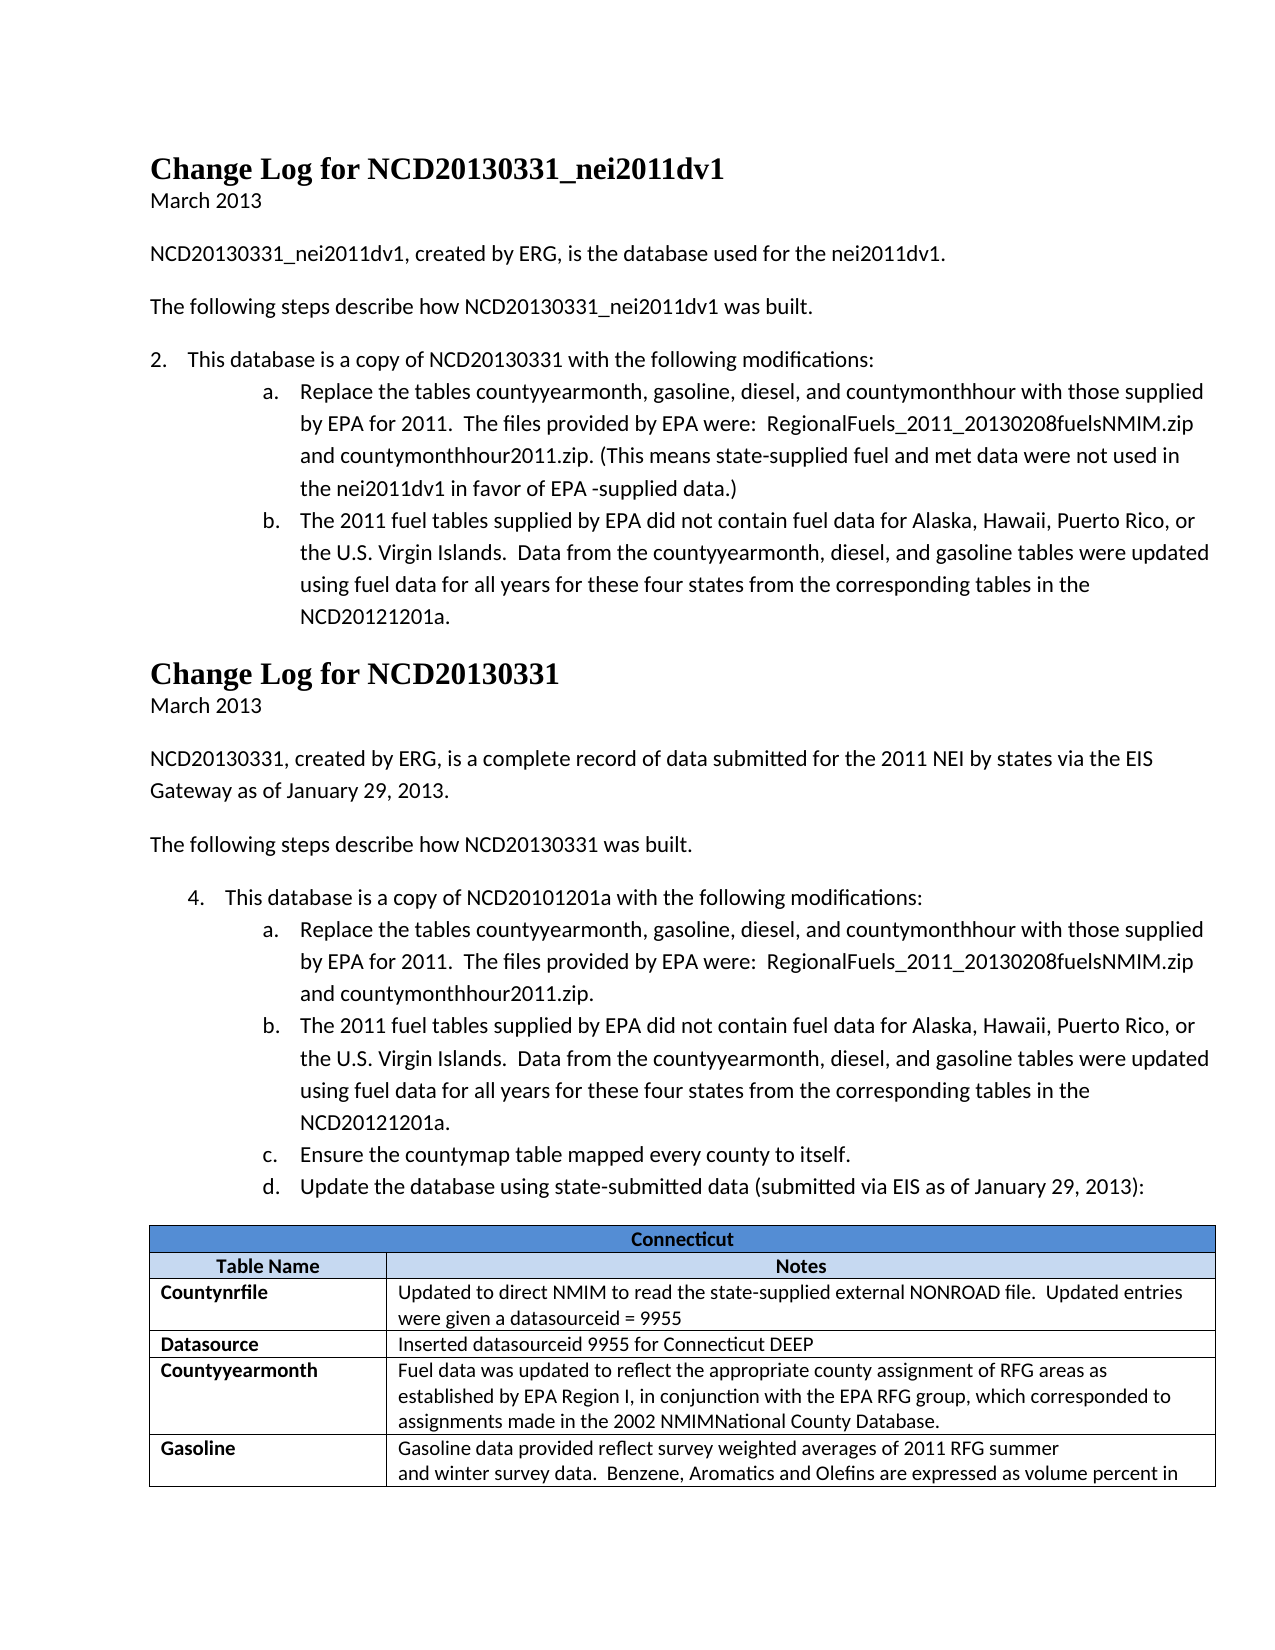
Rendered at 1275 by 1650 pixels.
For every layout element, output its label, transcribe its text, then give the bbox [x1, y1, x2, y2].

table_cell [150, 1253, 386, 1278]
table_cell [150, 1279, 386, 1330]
list Update the database using state-submitted data (submitted via EIS as of January 29, 2013): [262, 1172, 1215, 1200]
list This database is a copy of NCD20101201a with the following modifications: [187, 883, 1215, 911]
text The following steps describe how NCD20130331 was built. [150, 830, 1215, 858]
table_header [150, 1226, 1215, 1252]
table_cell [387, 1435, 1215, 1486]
subtitle Change Log for NCD20130331_nei2011dv1 [150, 150, 1215, 186]
list Ensure the countymap table mapped every county to itself. [262, 1140, 1215, 1168]
text March 2013 [150, 691, 1215, 719]
text NCD20130331_nei2011dv1, created by ERG, is the database used for the nei2011dv1. [150, 239, 1215, 267]
list Replace the tables countyyearmonth, gasoline, diesel, and countymonthhour with those supplied by EPA for 2011. The files provided by EPA were: RegionalFuels_2011_20130208fuelsNMIM.zip and countymonthhour2011.zip. (This means state-supplied fuel and met data were not used in the nei2011dv1 in favor of EPA -supplied data.) [262, 377, 1215, 502]
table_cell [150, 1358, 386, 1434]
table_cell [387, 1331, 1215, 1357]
list The 2011 fuel tables supplied by EPA did not contain fuel data for Alaska, Hawaii, Puerto Rico, or the U.S. Virgin Islands. Data from the countyyearmonth, diesel, and gasoline tables were updated using fuel data for all years for these four states from the corresponding tables in the NCD20121201a. [262, 506, 1215, 631]
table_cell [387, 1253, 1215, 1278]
text The following steps describe how NCD20130331_nei2011dv1 was built. [150, 292, 1215, 320]
subtitle Change Log for NCD20130331 [150, 656, 1215, 691]
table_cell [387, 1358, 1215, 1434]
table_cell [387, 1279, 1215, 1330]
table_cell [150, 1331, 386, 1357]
text March 2013 [150, 186, 1215, 214]
list The 2011 fuel tables supplied by EPA did not contain fuel data for Alaska, Hawaii, Puerto Rico, or the U.S. Virgin Islands. Data from the countyyearmonth, diesel, and gasoline tables were updated using fuel data for all years for these four states from the corresponding tables in the NCD20121201a. [262, 1011, 1215, 1136]
text NCD20130331, created by ERG, is a complete record of data submitted for the 2011 NEI by states via the EIS Gateway as of January 29, 2013. [150, 744, 1215, 805]
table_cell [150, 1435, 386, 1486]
list This database is a copy of NCD20130331 with the following modifications: [150, 345, 1215, 373]
list Replace the tables countyyearmonth, gasoline, diesel, and countymonthhour with those supplied by EPA for 2011. The files provided by EPA were: RegionalFuels_2011_20130208fuelsNMIM.zip and countymonthhour2011.zip. [262, 915, 1215, 1007]
